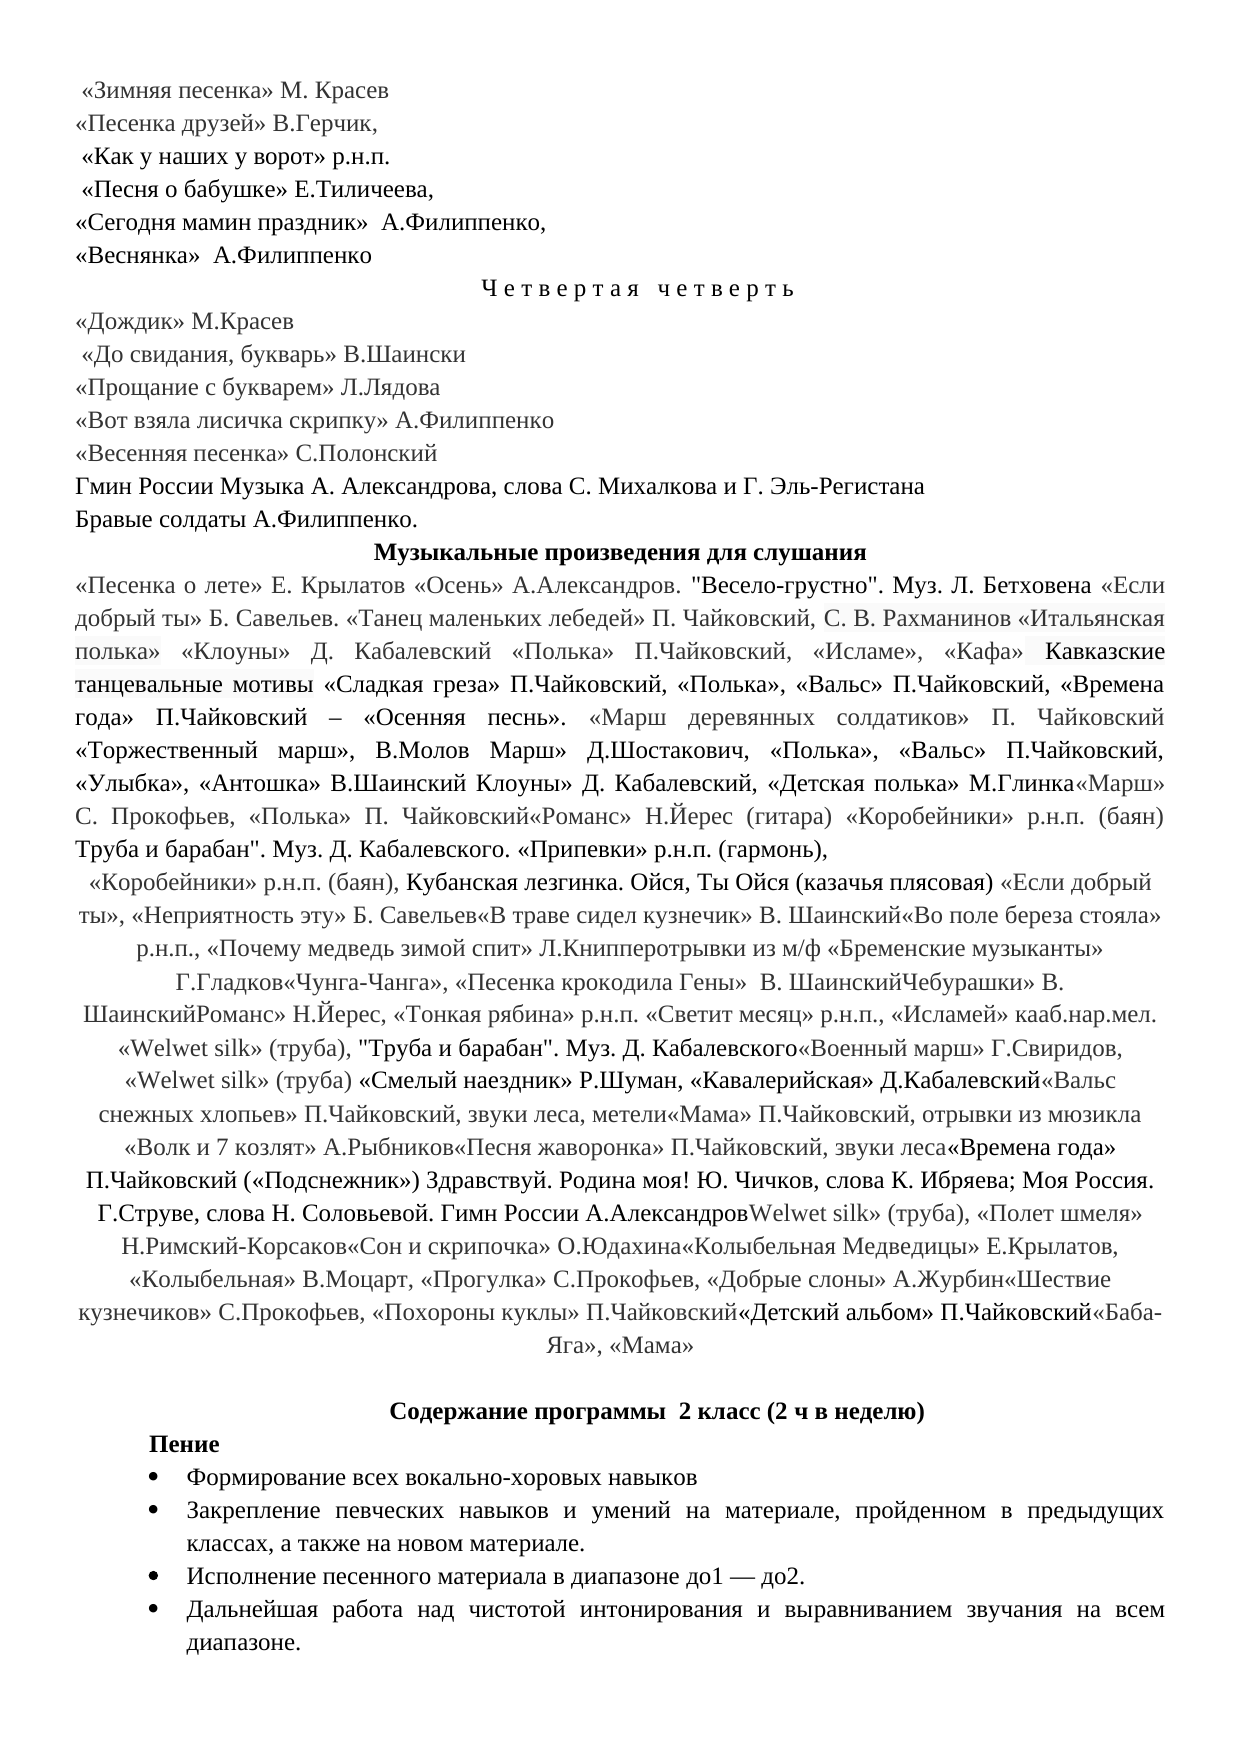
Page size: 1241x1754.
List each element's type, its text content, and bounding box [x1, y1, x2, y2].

text Гмин России Музыка А. Александрова, слова С. Михалкова и Г. Эль-Регистана [75, 471, 1165, 500]
text «Дождик» М.Красев [75, 306, 1165, 335]
text Ч е т в е р т а я ч е т в е р т ь [75, 273, 1165, 302]
text «Прощание с букварем» Л.Лядова [75, 372, 1165, 401]
list Закрепление певческих навыков и умений на материале, пройденном в предыдущих классах, а также на новом материале. [149, 1495, 1165, 1557]
text «Веснянка» А.Филиппенко [75, 240, 1165, 269]
text Содержание программы 2 класс (2 ч в неделю) [75, 1396, 1165, 1424]
text Пение [75, 1429, 1165, 1458]
text Музыкальные произведения для слушания [75, 537, 1165, 566]
text «Песня о бабушке» Е.Тиличеева, [75, 174, 1165, 203]
list Дальнейшая работа над чистотой интонирования и выравниванием звучания на всем диапазоне. [149, 1594, 1165, 1656]
text «Коробейники» р.н.п. (баян), Кубанская лезгинка. Ойся, Ты Ойся (казачья плясовая) «Если добрый ты», «Неприятность эту» Б. Савельев«В траве сидел кузнечик» В. Шаинский«Во поле береза стояла» р.н.п., «Почему медведь зимой спит» Л.Книпперотрывки из м/ф «Бременские музыканты» Г.Гладков«Чунга-Чанга», «Песенка крокодила Гены» В. ШаинскийЧебурашки» В. ШаинскийРоманс» Н.Йерес, «Тонкая рябина» р.н.п. «Светит месяц» р.н.п., «Исламей» кааб.нар.мел. «Welwet silk» (труба), "Труба и барабан". Муз. Д. Кабалевского«Военный марш» Г.Свиридов, «Welwet silk» (труба) «Смелый наездник» Р.Шуман, «Кавалерийская» Д.Кабалевский«Вальс снежных хлопьев» П.Чайковский, звуки леса, метели«Мама» П.Чайковский, отрывки из мюзикла «Волк и 7 козлят» А.Рыбников«Песня жаворонка» П.Чайковский, звуки леса«Времена года» П.Чайковский («Подснежник») Здравствуй. Родина моя! Ю. Чичков, слова К. Ибряева; Моя Россия. Г.Струве, слова Н. Соловьевой. Гимн России А.АлександровWelwet silk» (труба), «Полет шмеля» Н.Римский-Корсаков«Сон и скрипочка» О.Юдахина«Колыбельная Медведицы» Е.Крылатов, «Колыбельная» В.Моцарт, «Прогулка» С.Прокофьев, «Добрые слоны» А.Журбин«Шествие кузнечиков» С.Прокофьев, «Похороны куклы» П.Чайковский«Детский альбом» П.Чайковский«Баба-Яга», «Мама» [75, 867, 1165, 1358]
text «Сегодня мамин праздник» А.Филиппенко, [75, 207, 1165, 236]
text «Зимняя песенка» М. Красев [75, 75, 1165, 104]
text Бравые солдаты А.Филиппенко. [75, 504, 1165, 533]
text «Песенка о лете» Е. Крылатов «Осень» А.Александров. "Весело-грустно". Муз. Л. Бетховена «Если добрый ты» Б. Савельев. «Танец маленьких лебедей» П. Чайковский, С. В. Рахманинов «Итальянская полька» «Клоуны» Д. Кабалевский «Полька» П.Чайковский, «Исламе», «Кафа» Кавказские танцевальные мотивы «Сладкая греза» П.Чайковский, «Полька», «Вальс» П.Чайковский, «Времена года» П.Чайковский – «Осенняя песнь». «Марш деревянных солдатиков» П. Чайковский «Торжественный марш», В.Молов Марш» Д.Шостакович, «Полька», «Вальс» П.Чайковский, «Улыбка», «Антошка» В.Шаинский Клоуны» Д. Кабалевский, «Детская полька» М.Глинка«Марш» С. Прокофьев, «Полька» П. Чайковский«Романс» Н.Йерес (гитара) «Коробейники» р.н.п. (баян) Труба и барабан". Муз. Д. Кабалевского. «Припевки» р.н.п. (гармонь), [75, 570, 1165, 863]
list Исполнение песенного материала в диапазоне до1 — до2. [149, 1561, 1165, 1590]
text «До свидания, букварь» В.Шаински [75, 339, 1165, 368]
text «Весенняя песенка» С.Полонский [75, 438, 1165, 467]
text «Вот взяла лисичка скрипку» А.Филиппенко [75, 405, 1165, 434]
text «Как у наших у ворот» р.н.п. [75, 141, 1165, 170]
text «Песенка друзей» В.Герчик, [75, 108, 1165, 137]
list Формирование всех вокально-хоровых навыков [149, 1462, 1165, 1491]
